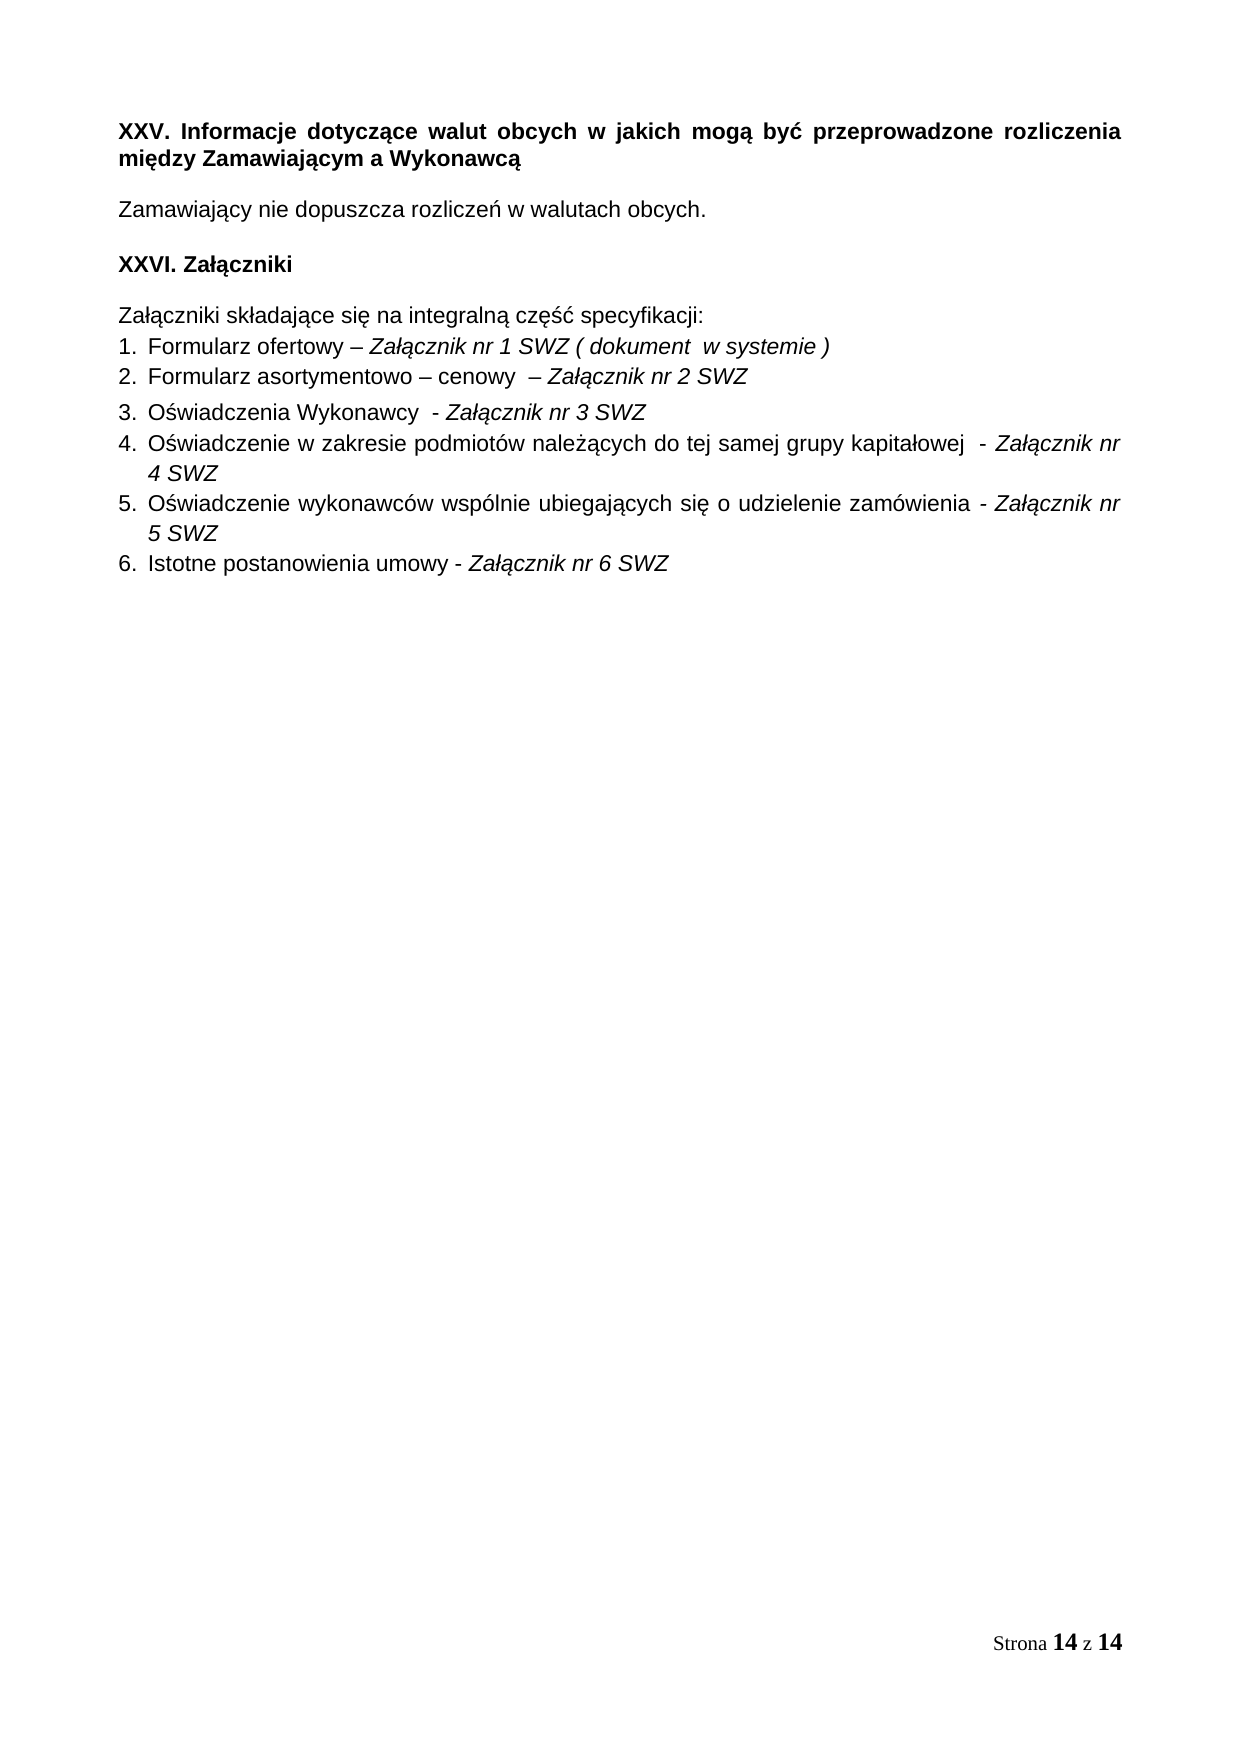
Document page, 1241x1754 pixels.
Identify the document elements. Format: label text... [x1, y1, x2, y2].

list Formularz asortymentowo – cenowy – Załącznik nr 2 SWZ [118, 363, 1122, 389]
list Formularz ofertowy – Załącznik nr 1 SWZ ( dokument w systemie ) [118, 333, 1122, 359]
list Oświadczenia Wykonawcy - Załącznik nr 3 SWZ [118, 399, 1122, 426]
list Istotne postanowienia umowy - Załącznik nr 6 SWZ [118, 550, 1122, 577]
text Zamawiający nie dopuszcza rozliczeń w walutach obcych. [118, 196, 1122, 222]
text Załączniki składające się na integralną część specyfikacji: [118, 302, 1122, 329]
list Oświadczenie wykonawców wspólnie ubiegających się o udzielenie zamówienia - Załącznik nr 5 SWZ [118, 490, 1122, 546]
subtitle XXVI. Załączniki [118, 251, 1122, 277]
list Oświadczenie w zakresie podmiotów należących do tej samej grupy kapitałowej - Załącznik nr 4 SWZ [118, 429, 1122, 486]
subtitle XXV. Informacje dotyczące walut obcych w jakich mogą być przeprowadzone rozliczenia między Zamawiającym a Wykonawcą [118, 118, 1122, 171]
